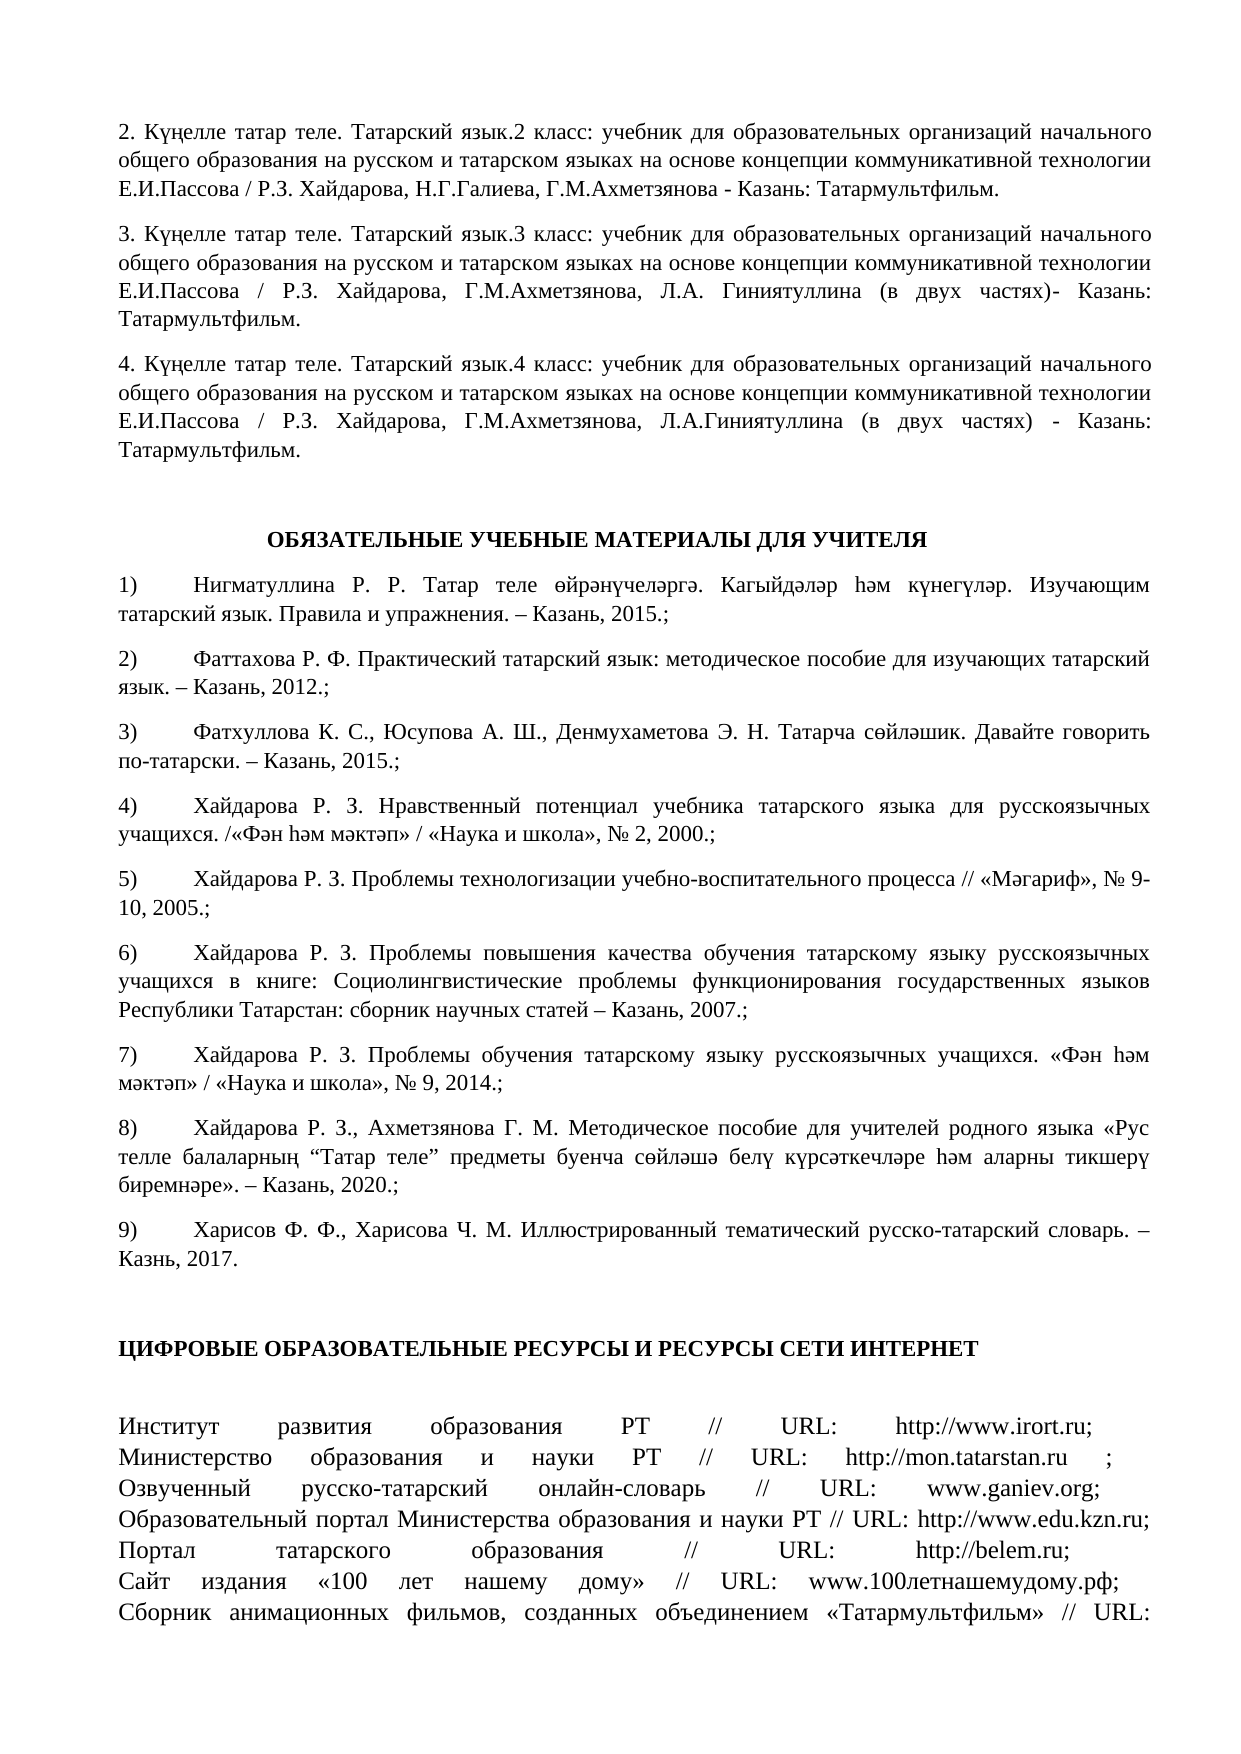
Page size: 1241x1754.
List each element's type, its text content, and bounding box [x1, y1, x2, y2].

text 6) Хайдарова Р. З. Проблемы повышения качества обучения татарскому языку русскоязычных учащихся в книге: Социолингвистические проблемы функционирования государственных языков Республики Татарстан: сборник научных статей – Казань, 2007.; [118, 939, 1152, 1022]
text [118, 1380, 1152, 1626]
text 4) Хайдарова Р. З. Нравственный потенциал учебника татарского языка для русскоязычных учащихся. /«Фән һәм мәктәп» / «Наука и школа», № 2, 2000.; [118, 792, 1152, 847]
text 8) Хайдарова Р. З., Ахметзянова Г. М. Методическое пособие для учителей родного языка «Рус телле балаларның “Татар теле” предметы буенча сөйләшә белү күрсәткечләре һәм аларны тикшерү биремнәре». – Казань, 2020.; [118, 1114, 1152, 1198]
text ЦИФРОВЫЕ ОБРАЗОВАТЕЛЬНЫЕ РЕСУРСЫ И РЕСУРСЫ СЕТИ ИНТЕРНЕТ [118, 1335, 1152, 1361]
text 4. Күңелле татар теле. Татарский язык.4 класс: учебник для образовательных организаций начального общего образования на русском и татарском языках на основе концепции коммуникативной технологии Е.И.Пассова / Р.З. Хайдарова, Г.М.Ахметзянова, Л.А.Гиниятуллина (в двух частях) - Казань: Татармультфильм. [118, 351, 1152, 462]
text 3) Фатхуллова К. С., Юсупова А. Ш., Денмухаметова Э. Н. Татарча сөйләшик. Давайте говорить по-татарски. – Казань, 2015.; [118, 718, 1152, 773]
text 2) Фаттахова Р. Ф. Практический татарский язык: методическое пособие для изучающих татарский язык. – Казань, 2012.; [118, 645, 1152, 699]
text 7) Хайдарова Р. З. Проблемы обучения татарскому языку русскоязычных учащихся. «Фән һәм мәктәп» / «Наука и школа», № 9, 2014.; [118, 1041, 1152, 1096]
text 9) Харисов Ф. Ф., Харисова Ч. М. Иллюстрированный тематический русско-татарский словарь. – Казнь, 2017. [118, 1216, 1152, 1271]
text 3. Күңелле татар теле. Татарский язык.3 класс: учебник для образовательных организаций начального общего образования на русском и татарском языках на основе концепции коммуникативной технологии Е.И.Пассова / Р.З. Хайдарова, Г.М.Ахметзянова, Л.А. Гиниятуллина (в двух частях)- Казань: Татармультфильм. [118, 220, 1152, 332]
text ОБЯЗАТЕЛЬНЫЕ УЧЕБНЫЕ МАТЕРИАЛЫ ДЛЯ УЧИТЕЛЯ [118, 526, 1152, 552]
text 2. Күңелле татар теле. Татарский язык.2 класс: учебник для образовательных организаций начального общего образования на русском и татарском языках на основе концепции коммуникативной технологии Е.И.Пассова / Р.З. Хайдарова, Н.Г.Галиева, Г.М.Ахметзянова - Казань: Татармультфильм. [118, 118, 1152, 201]
text 1) Нигматуллина Р. Р. Татар теле өйрәнүчеләргә. Кагыйдәләр һәм күнегүләр. Изучающим татарский язык. Правила и упражнения. – Казань, 2015.; [118, 571, 1152, 626]
text 5) Хайдарова Р. З. Проблемы технологизации учебно-воспитательного процесса // «Мәгариф», № 9-10, 2005.; [118, 865, 1152, 920]
